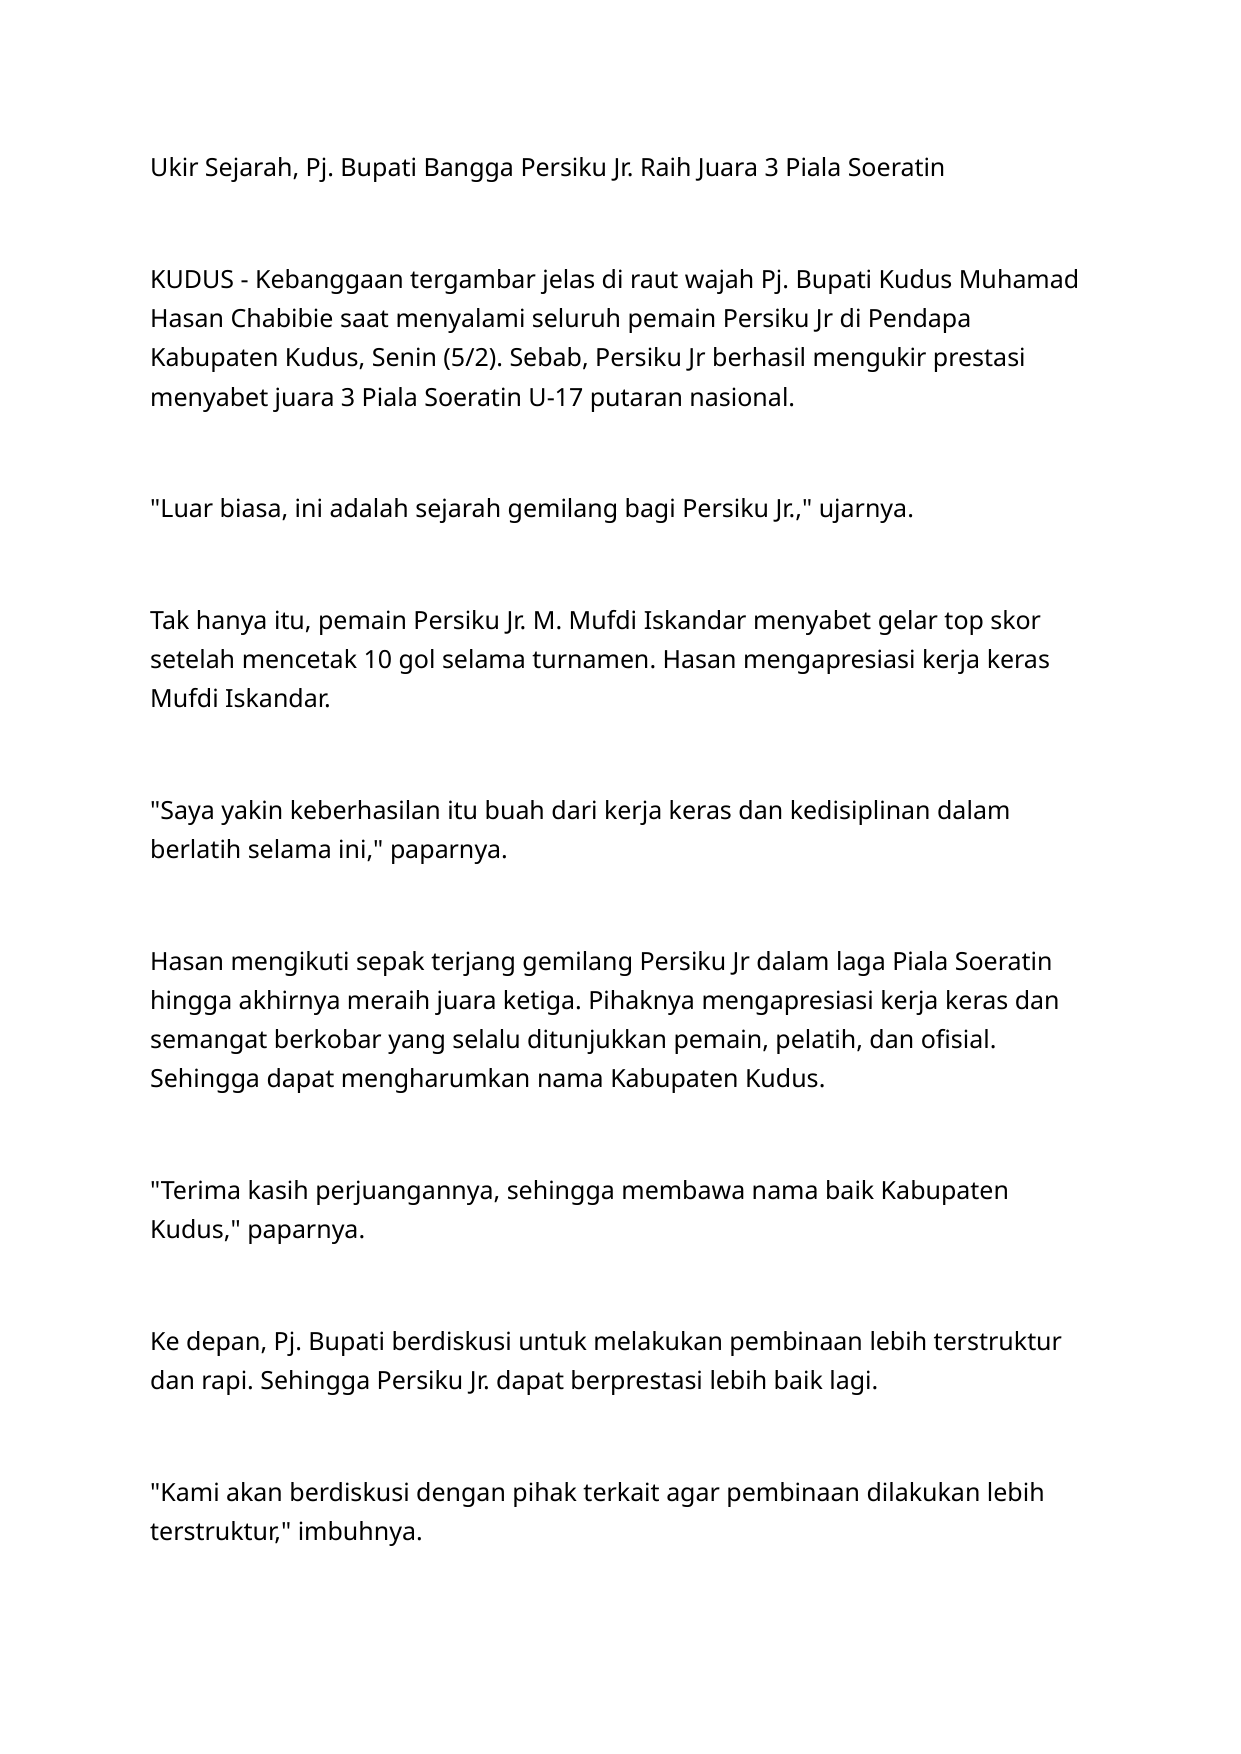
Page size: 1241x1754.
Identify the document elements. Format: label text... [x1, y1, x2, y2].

text Hasan mengikuti sepak terjang gemilang Persiku Jr dalam laga Piala Soeratin hingga akhirnya meraih juara ketiga. Pihaknya mengapresiasi kerja keras dan semangat berkobar yang selalu ditunjukkan pemain, pelatih, dan ofisial. Sehingga dapat mengharumkan nama Kabupaten Kudus. [150, 943, 1090, 1095]
text "Saya yakin keberhasilan itu buah dari kerja keras dan kedisiplinan dalam berlatih selama ini," paparnya. [150, 792, 1090, 866]
text "Kami akan berdiskusi dengan pihak terkait agar pembinaan dilakukan lebih terstruktur," imbuhnya. [150, 1474, 1090, 1547]
text "Luar biasa, ini adalah sejarah gemilang bagi Persiku Jr.," ujarnya. [150, 491, 1090, 525]
text KUDUS - Kebanggaan tergambar jelas di raut wajah Pj. Bupati Kudus Muhamad Hasan Chabibie saat menyalami seluruh pemain Persiku Jr di Pendapa Kabupaten Kudus, Senin (5/2). Sebab, Persiku Jr berhasil mengukir prestasi menyabet juara 3 Piala Soeratin U-17 putaran nasional. [150, 262, 1090, 413]
text Ke depan, Pj. Bupati berdiskusi untuk melakukan pembinaan lebih terstruktur dan rapi. Sehingga Persiku Jr. dapat berprestasi lebih baik lagi. [150, 1323, 1090, 1397]
text Ukir Sejarah, Pj. Bupati Bangga Persiku Jr. Raih Juara 3 Piala Soeratin [150, 150, 1090, 184]
text Tak hanya itu, pemain Persiku Jr. M. Mufdi Iskandar menyabet gelar top skor setelah mencetak 10 gol selama turnamen. Hasan mengapresiasi kerja keras Mufdi Iskandar. [150, 602, 1090, 715]
text "Terima kasih perjuangannya, sehingga membawa nama baik Kabupaten Kudus," paparnya. [150, 1172, 1090, 1246]
